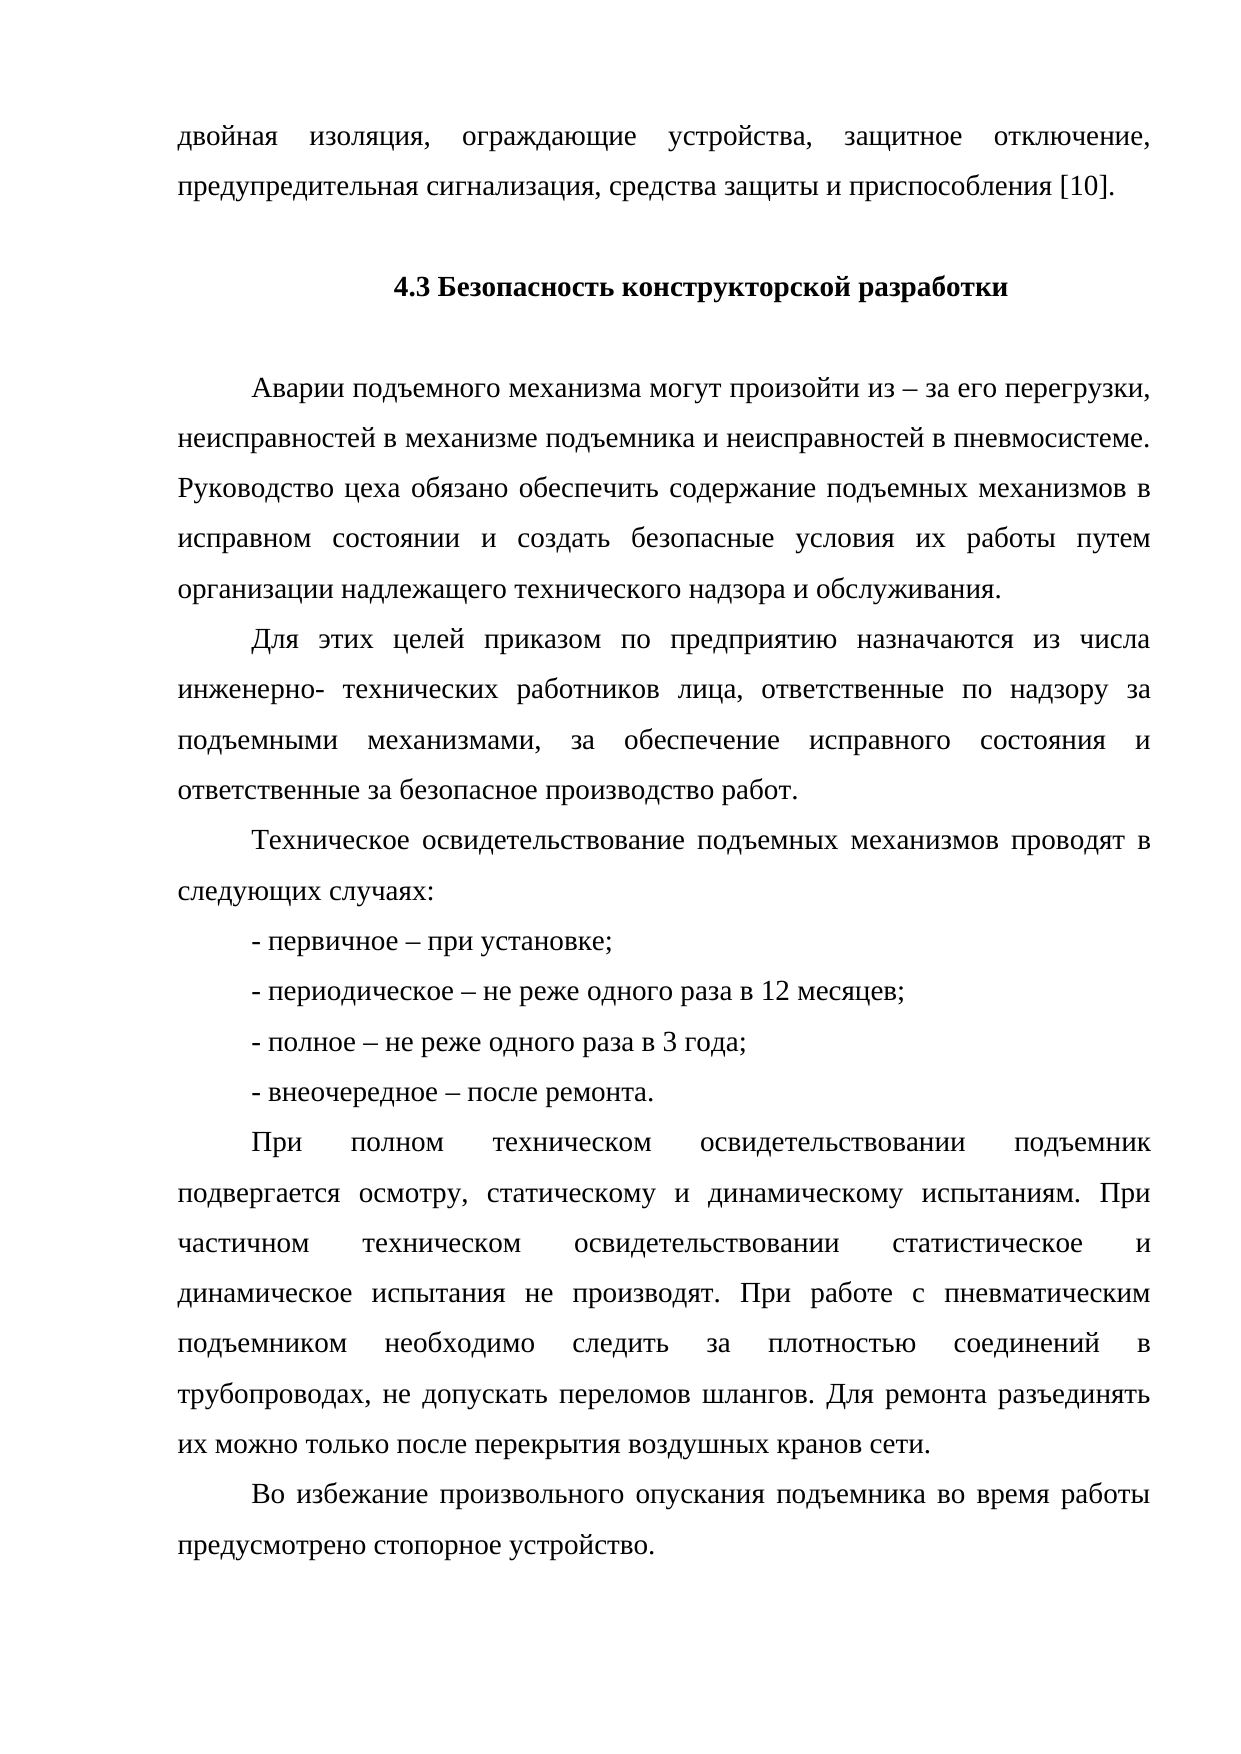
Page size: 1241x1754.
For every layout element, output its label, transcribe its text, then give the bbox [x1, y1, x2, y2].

text Аварии подъемного механизма могут произойти из – за его перегрузки, неисправностей в механизме подъемника и неисправностей в пневмосистеме. Руководство цеха обязано обеспечить содержание подъемных механизмов в исправном состоянии и создать безопасные условия их работы путем организации надлежащего технического надзора и обслуживания. [177, 370, 1152, 604]
text - первичное – при установке; [177, 923, 1152, 957]
text - внеочередное – после ремонта. [177, 1074, 1152, 1108]
text - полное – не реже одного раза в 3 года; [177, 1024, 1152, 1057]
text Для этих целей приказом по предприятию назначаются из числа инженерно- технических работников лица, ответственные по надзору за подъемными механизмами, за обеспечение исправного состояния и ответственные за безопасное производство работ. [177, 621, 1152, 806]
text Во избежание произвольного опускания подъемника во время работы предусмотрено стопорное устройство. [177, 1477, 1152, 1560]
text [177, 118, 1152, 202]
subtitle 4.3 Безопасность конструкторской разработки [177, 269, 1152, 303]
text При полном техническом освидетельствовании подъемник подвергается осмотру, статическому и динамическому испытаниям. При частичном техническом освидетельствовании статистическое и динамическое испытания не производят. При работе с пневматическим подъемником необходимо следить за плотностью соединений в трубопроводах, не допускать переломов шлангов. Для ремонта разъединять их можно только после перекрытия воздушных кранов сети. [177, 1124, 1152, 1460]
text - периодическое – не реже одного раза в 12 месяцев; [177, 973, 1152, 1007]
text Техническое освидетельствование подъемных механизмов проводят в следующих случаях: [177, 822, 1152, 906]
